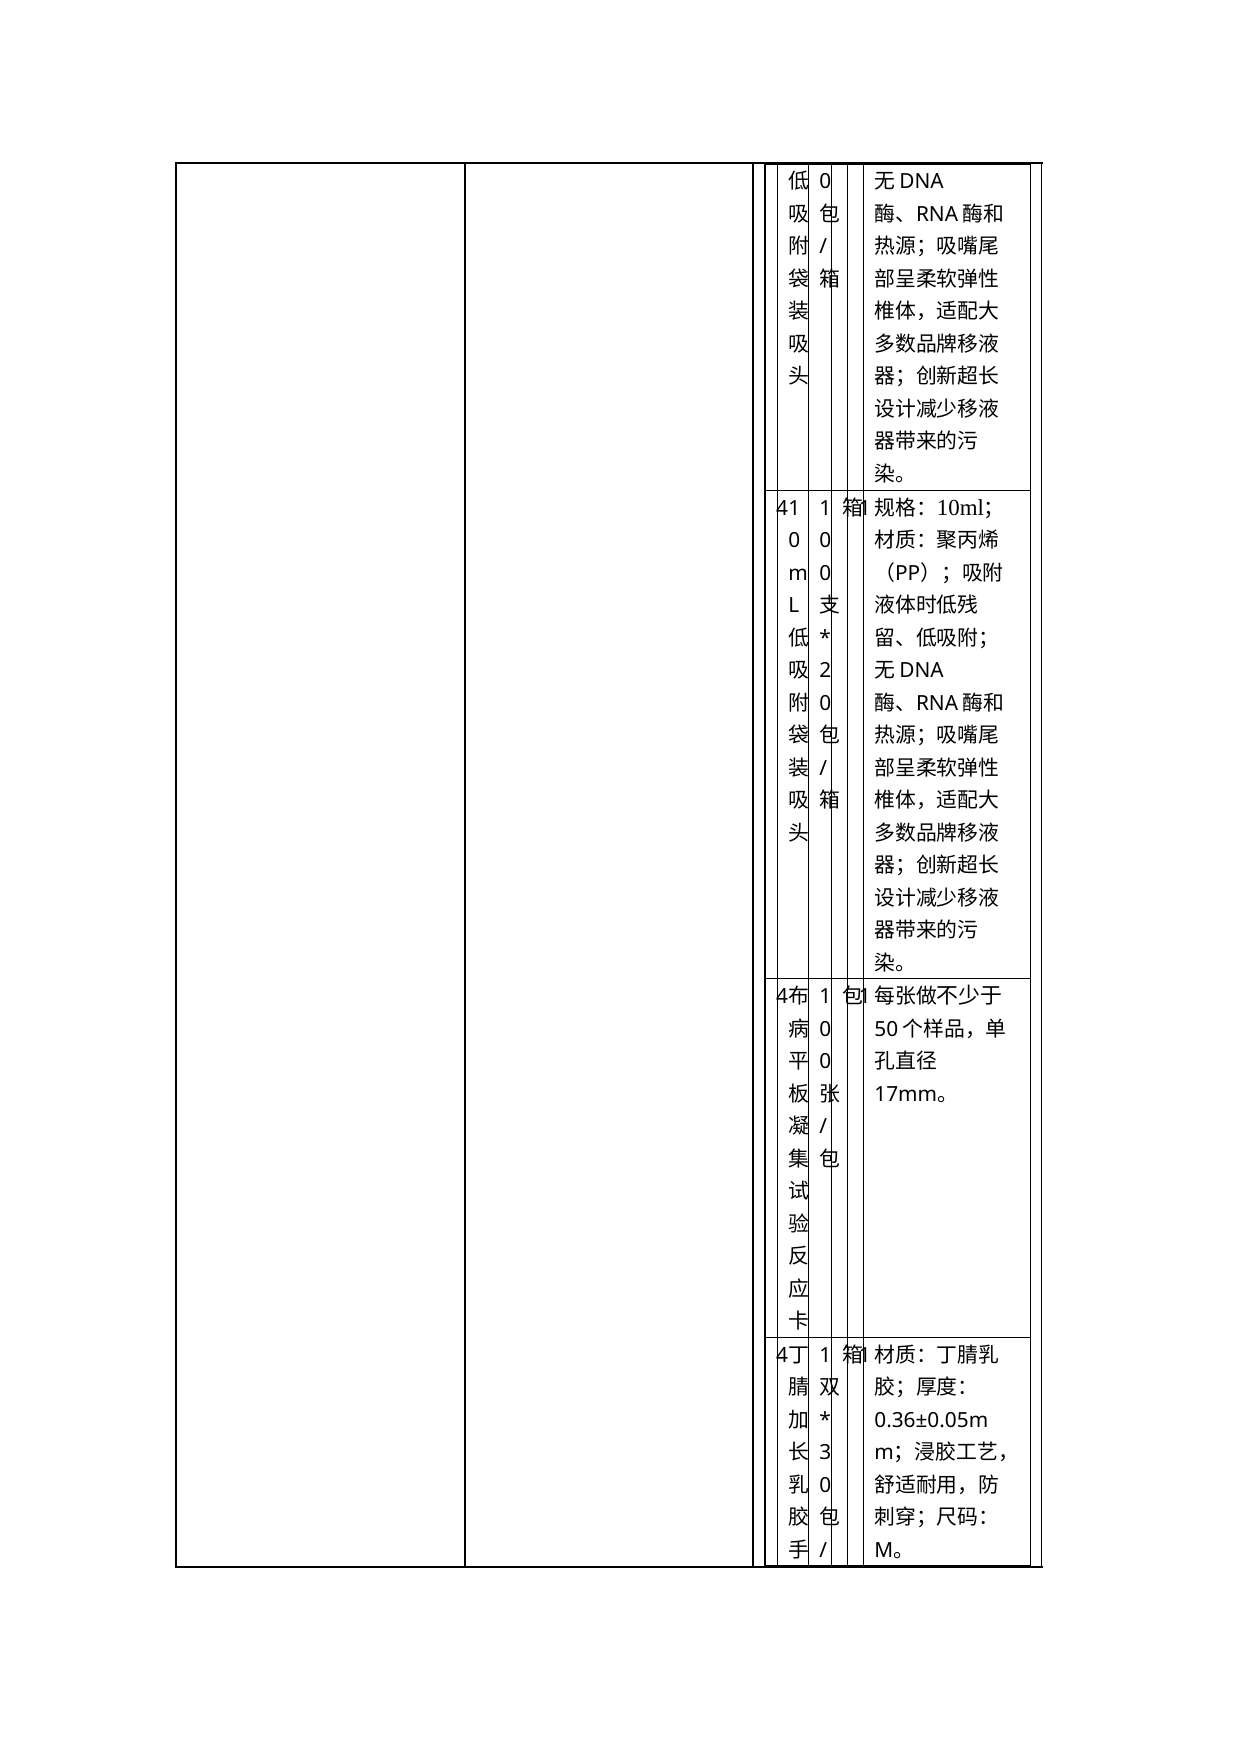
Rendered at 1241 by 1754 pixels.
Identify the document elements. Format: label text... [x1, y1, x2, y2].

table_cell [766, 979, 777, 1337]
table_cell [766, 491, 777, 978]
table_cell [778, 165, 808, 490]
table_cell [809, 491, 831, 978]
table_cell [766, 1338, 777, 1565]
table_cell 1 [466, 164, 752, 1566]
table_cell [754, 164, 764, 1566]
table_cell [848, 979, 863, 991]
table_cell [864, 165, 1030, 490]
table_cell [832, 165, 847, 490]
table_cell [864, 491, 1030, 978]
table_cell [832, 979, 847, 1337]
table_cell [1031, 164, 1041, 1566]
table_cell [848, 1338, 863, 1353]
table_cell [778, 491, 808, 978]
table_cell [848, 491, 863, 506]
table_cell [832, 1338, 847, 1565]
table_cell [177, 164, 464, 1566]
table_cell [848, 165, 863, 490]
table_cell [848, 1350, 863, 1565]
table_cell [832, 491, 847, 978]
table_cell [809, 165, 831, 490]
table_cell [766, 165, 777, 490]
table_cell [848, 990, 863, 1337]
table_cell [848, 503, 863, 978]
